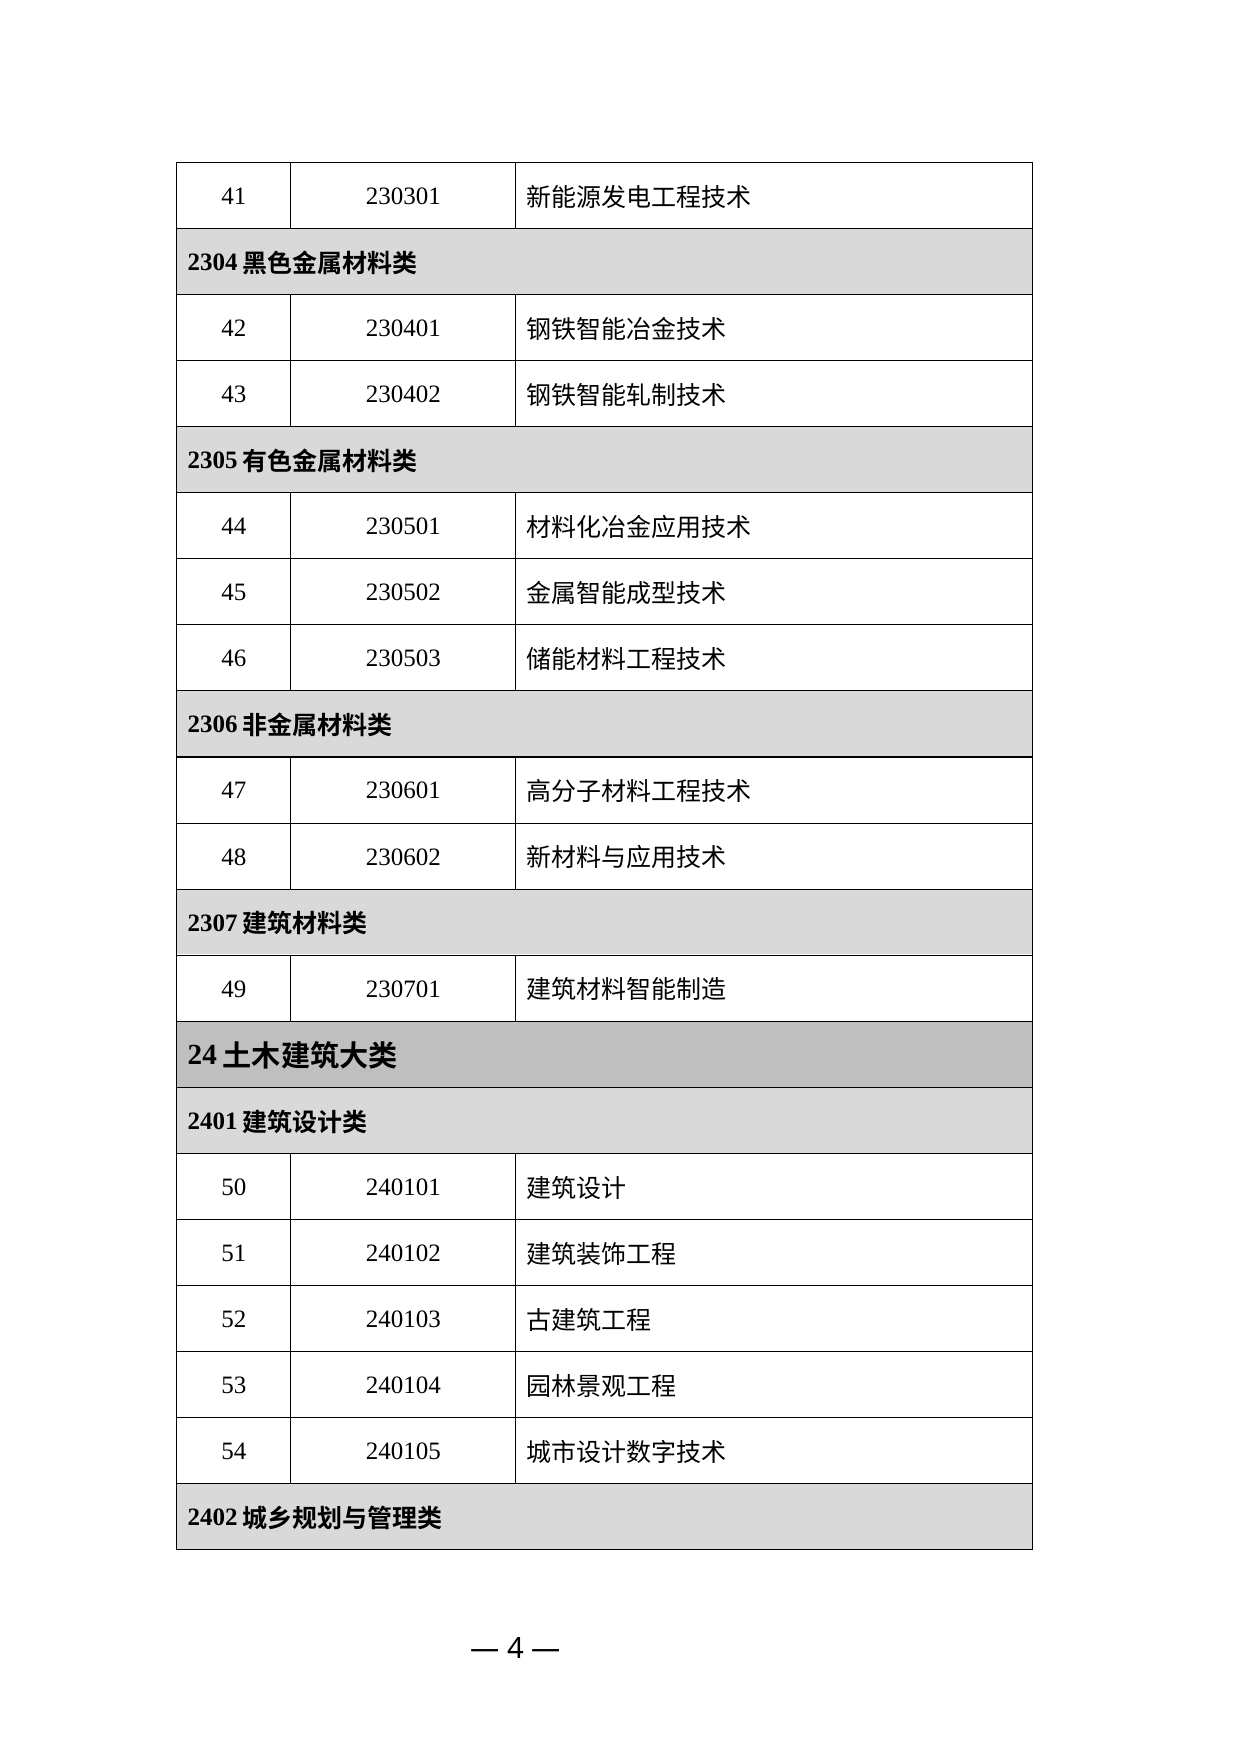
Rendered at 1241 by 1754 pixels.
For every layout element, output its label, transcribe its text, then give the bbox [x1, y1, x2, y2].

table_cell 53 [177, 1352, 290, 1417]
table_cell 42 [177, 295, 290, 360]
table_cell 230602 [291, 824, 515, 888]
table_cell 古建筑工程 [516, 1286, 1032, 1351]
table_cell 储能材料工程技术 [516, 625, 1032, 690]
table_cell 230502 [291, 559, 515, 624]
table_cell 2305有色金属材料类 [177, 427, 1032, 492]
table_cell 48 [177, 824, 290, 888]
table_cell 230402 [291, 361, 515, 426]
table_cell 新材料与应用技术 [516, 824, 1032, 888]
table_cell 240102 [291, 1220, 515, 1285]
table_cell 240104 [291, 1352, 515, 1417]
table_cell 45 [177, 559, 290, 624]
table_cell 钢铁智能轧制技术 [516, 361, 1032, 426]
table_cell 54 [177, 1418, 290, 1483]
table_cell 240103 [291, 1286, 515, 1351]
table_cell 城市设计数字技术 [516, 1418, 1032, 1483]
table_cell 高分子材料工程技术 [516, 758, 1032, 822]
table_cell 44 [177, 493, 290, 558]
table_cell 230501 [291, 493, 515, 558]
table_cell 230301 [291, 163, 515, 228]
table_cell 230701 [291, 956, 515, 1021]
table_cell 43 [177, 361, 290, 426]
table_cell 230601 [291, 758, 515, 822]
table_cell 47 [177, 758, 290, 822]
table_cell 50 [177, 1154, 290, 1219]
table_cell 2402城乡规划与管理类 [177, 1484, 1032, 1549]
table_cell 2401建筑设计类 [177, 1088, 1032, 1153]
table_cell 金属智能成型技术 [516, 559, 1032, 624]
table_cell 230401 [291, 295, 515, 360]
table_cell 51 [177, 1220, 290, 1285]
table_cell 钢铁智能冶金技术 [516, 295, 1032, 360]
table_cell 240105 [291, 1418, 515, 1483]
table_cell 52 [177, 1286, 290, 1351]
table_cell 建筑设计 [516, 1154, 1032, 1219]
table_cell 材料化冶金应用技术 [516, 493, 1032, 558]
table_cell 24土木建筑大类 [177, 1022, 1032, 1087]
table_cell 新能源发电工程技术 [516, 163, 1032, 228]
table_cell 240101 [291, 1154, 515, 1219]
table_cell 46 [177, 625, 290, 690]
table_cell 230503 [291, 625, 515, 690]
table_cell 建筑材料智能制造 [516, 956, 1032, 1021]
table_cell 41 [177, 163, 290, 228]
table_cell 49 [177, 956, 290, 1021]
table_cell 2307建筑材料类 [177, 890, 1032, 954]
table_cell 2304黑色金属材料类 [177, 229, 1032, 294]
table_cell 园林景观工程 [516, 1352, 1032, 1417]
table_cell 2306非金属材料类 [177, 691, 1032, 756]
table_cell 建筑装饰工程 [516, 1220, 1032, 1285]
